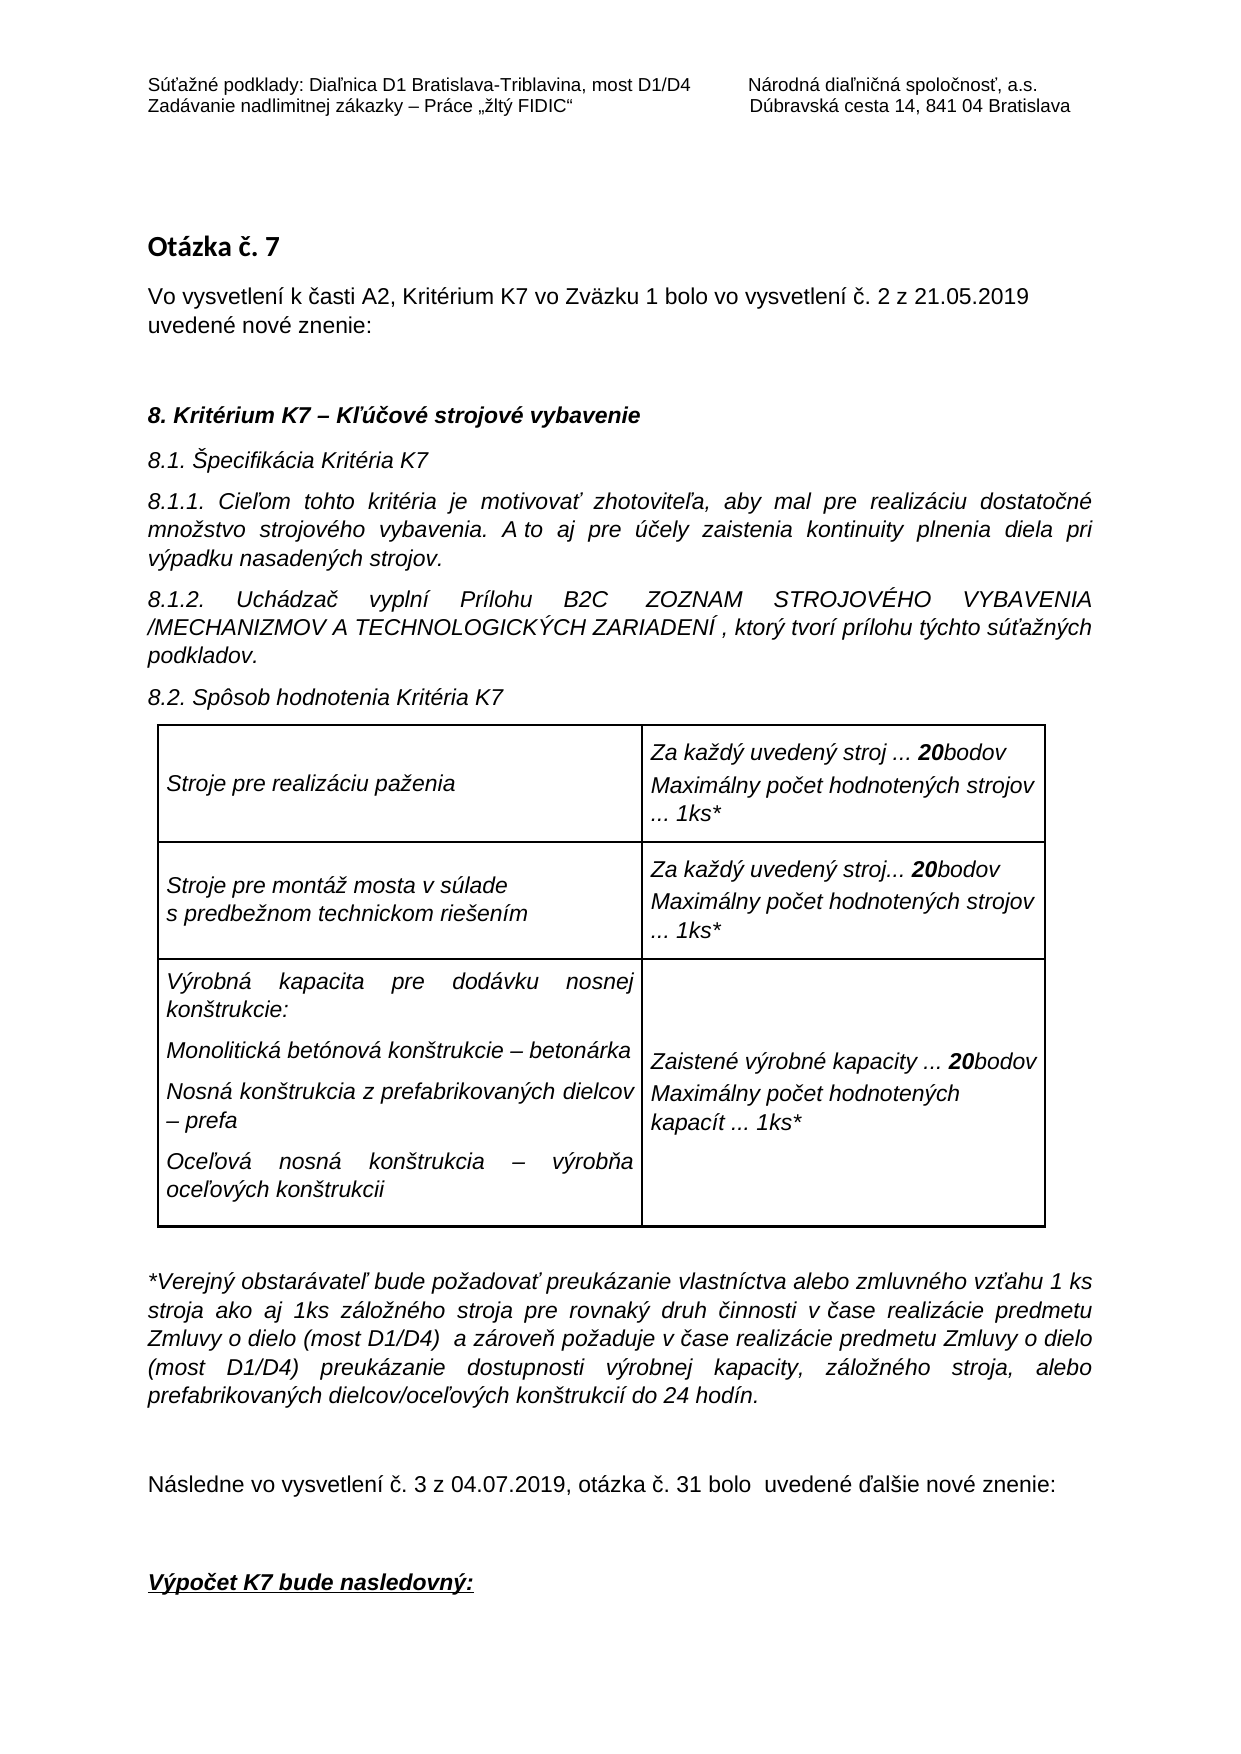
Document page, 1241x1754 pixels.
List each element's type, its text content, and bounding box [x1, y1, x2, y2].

text 8.1.1. Cieľom tohto kritéria je motivovať zhotoviteľa, aby mal pre realizáciu dostatočné množstvo strojového vybavenia. A to aj pre účely zaistenia kontinuity plnenia diela pri výpadku nasadených strojov. [148, 488, 1093, 571]
text Následne vo vysvetlení č. 3 z 04.07.2019, otázka č. 31 bolo uvedené ďalšie nové znenie: [148, 1471, 1093, 1497]
table_header Stroje pre realizáciu paženia [159, 726, 641, 841]
text Vo vysvetlení k časti A2, Kritérium K7 vo Zväzku 1 bolo vo vysvetlení č. 2 z 21.05.2019 uvedené nové znenie: [148, 283, 1093, 338]
table_cell Za každý uvedený stroj... 20bodov Maximálny počet hodnotených strojov ... 1ks* [643, 843, 1044, 957]
table_cell Zaistené výrobné kapacity ... 20bodov Maximálny počet hodnotených kapacít ... 1ks* [643, 960, 1044, 1225]
table_cell Výrobná kapacita pre dodávku nosnej konštrukcie: Monolitická betónová konštrukcie – betonárka Nosná konštrukcia z prefabrikovaných dielcov – prefa Oceľová nosná konštrukcia – výrobňa oceľových konštrukcii [159, 960, 641, 1225]
text Výpočet K7 bude nasledovný: [148, 1569, 1093, 1596]
table_cell Stroje pre montáž mosta v súlade s predbežnom technickom riešením [159, 843, 641, 957]
text *Verejný obstarávateľ bude požadovať preukázanie vlastníctva alebo zmluvného vzťahu 1 ks stroja ako aj 1ks záložného stroja pre rovnaký druh činnosti v čase realizácie predmetu Zmluvy o dielo (most D1/D4) a zároveň požaduje v čase realizácie predmetu Zmluvy o dielo (most D1/D4) preukázanie dostupnosti výrobnej kapacity, záložného stroja, alebo prefabrikovaných dielcov/oceľových konštrukcií do 24 hodín. [148, 1268, 1093, 1408]
text 8.1.2. Uchádzač vyplní Prílohu B2C ZOZNAM STROJOVÉHO VYBAVENIA /MECHANIZMOV A TECHNOLOGICKÝCH ZARIADENÍ , ktorý tvorí prílohu týchto súťažných podkladov. [148, 586, 1093, 669]
text 8. Kritérium K7 – Kľúčové strojové vybavenie [148, 402, 1093, 428]
text Otázka č. 7 [148, 228, 1093, 264]
table_header Za každý uvedený stroj ... 20bodov Maximálny počet hodnotených strojov ... 1ks* [643, 726, 1044, 841]
text 8.1. Špecifikácia Kritéria K7 [148, 447, 1093, 473]
text 8.2. Spôsob hodnotenia Kritéria K7 [148, 683, 1093, 710]
